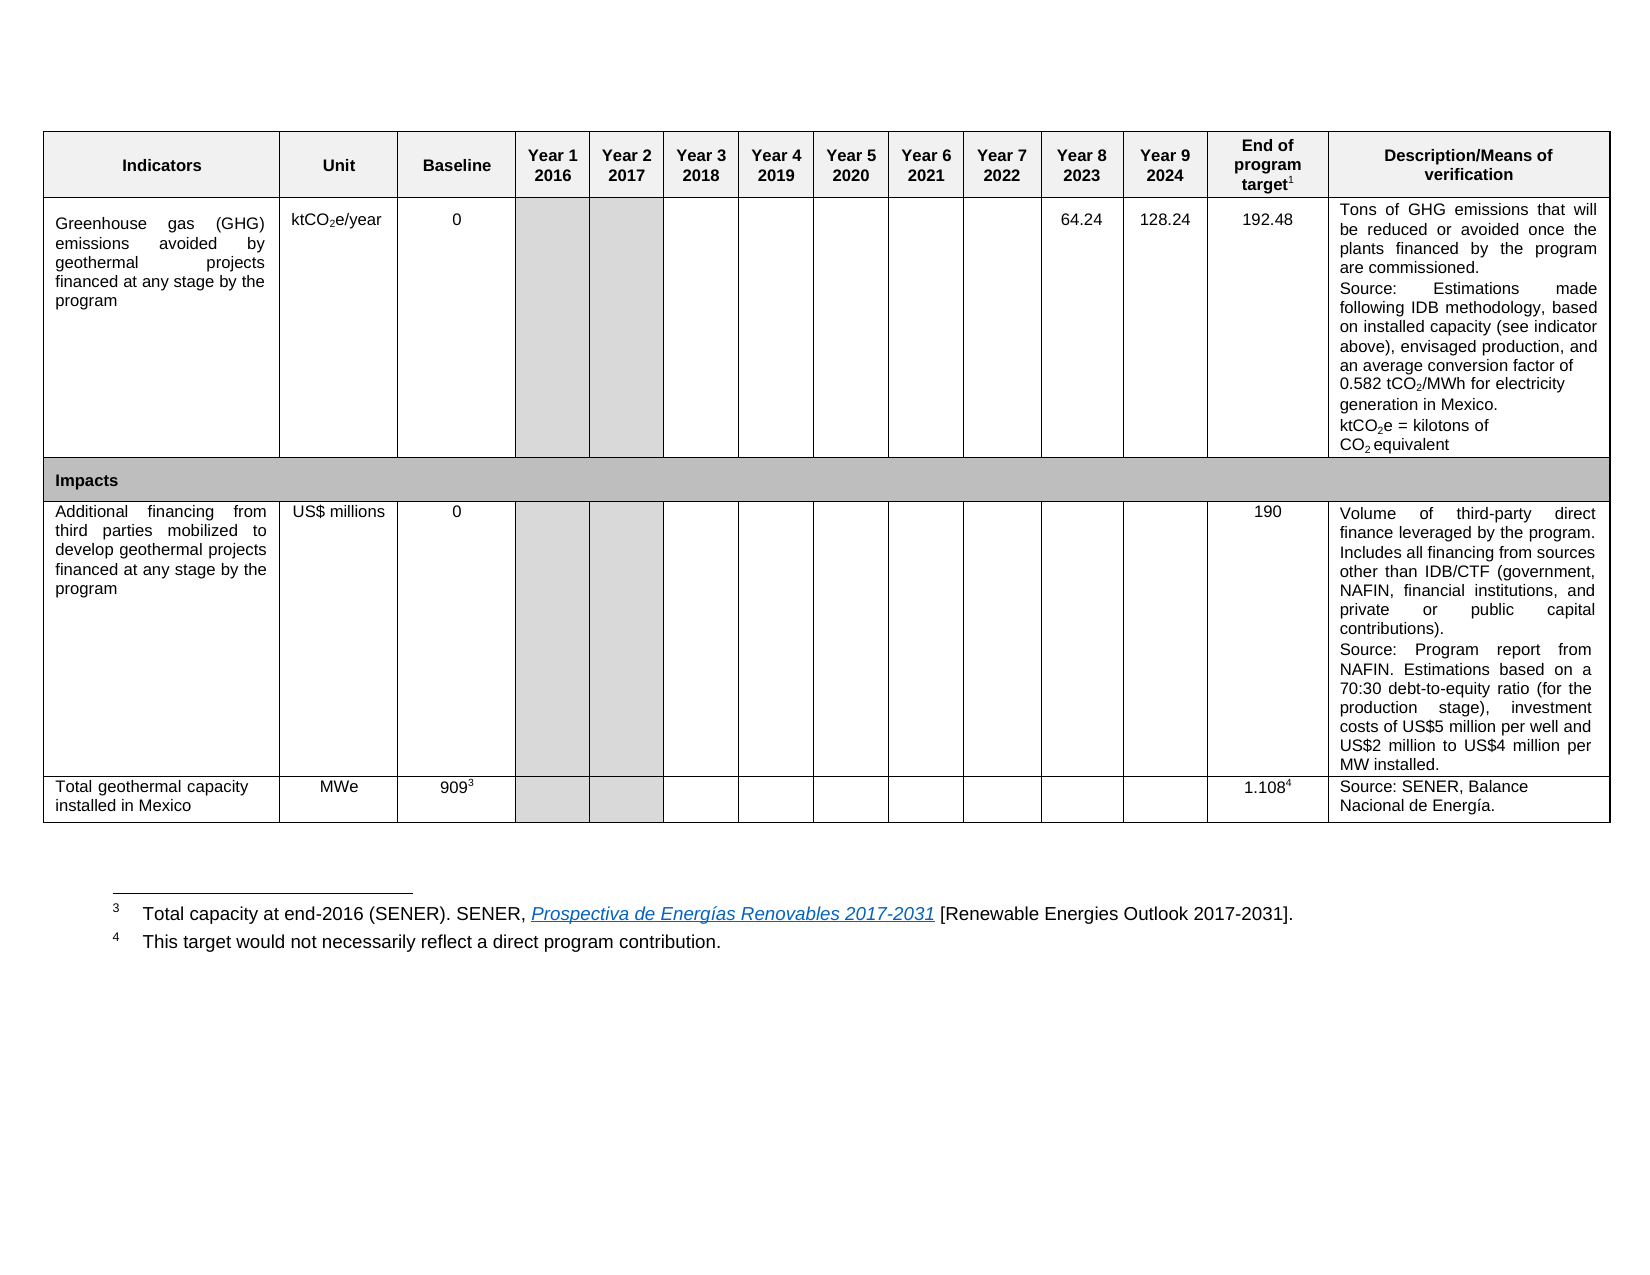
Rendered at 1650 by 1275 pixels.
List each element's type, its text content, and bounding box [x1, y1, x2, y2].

table_cell Greenhouse gas (GHG) emissions avoided by geothermal projects financed at any stage by the program [44, 198, 279, 457]
table_header Year 2 2017 [590, 132, 663, 197]
table_cell Additional financing from third parties mobilized to develop geothermal projects financed at any stage by the program [44, 502, 279, 776]
table_cell 1.1084 [1208, 777, 1328, 822]
table_cell ktCO2e/year [280, 198, 397, 457]
table_header Year 5 2020 [814, 132, 888, 197]
table_header Description/Means of verification [1329, 132, 1609, 197]
table_header Year 9 2024 [1124, 132, 1207, 197]
table_cell [739, 198, 813, 457]
table_cell 0 [398, 502, 515, 776]
table_header Year 8 2023 [1042, 132, 1123, 197]
table_cell [1042, 777, 1123, 822]
text 4 This target would not necessarily reflect a direct program contribution. [112, 930, 1621, 953]
table_cell 64.24 [1042, 198, 1123, 457]
table_cell 192.48 [1208, 198, 1328, 457]
table_cell [516, 502, 589, 776]
table_cell [590, 502, 663, 776]
table_cell [814, 198, 888, 457]
table_cell 9093 [398, 777, 515, 822]
table_cell [964, 198, 1041, 457]
table_cell 128.24 [1124, 198, 1207, 457]
table_cell [664, 502, 738, 776]
table_cell 0 [398, 198, 515, 457]
table_header Year 4 2019 [739, 132, 813, 197]
table_header Year 1 2016 [516, 132, 589, 197]
table_cell [1124, 777, 1207, 822]
table_cell [590, 198, 663, 457]
table_header Baseline [398, 132, 515, 197]
text 3 Total capacity at end-2016 (SENER). SENER, Prospectiva de Energías Renovables 2017-2031 [Renewable Energies Outlook 2017-2031]. [112, 895, 1621, 924]
table_cell [590, 777, 663, 822]
table_cell [964, 777, 1041, 822]
table_header End of program target1 [1208, 132, 1328, 197]
table_cell Source: SENER, Balance Nacional de Energía. [1329, 777, 1609, 822]
table_cell [516, 198, 589, 457]
table_cell [739, 502, 813, 776]
table_cell [889, 502, 963, 776]
table_cell Volume of third-party direct finance leveraged by the program. Includes all financing from sources other than IDB/CTF (government, NAFIN, financial institutions, and private or public capital contributions). Source: Program report from NAFIN. Estimations based on a 70:30 debt-to-equity ratio (for the production stage), investment costs of US$5 million per well and US$2 million to US$4 million per MW installed. [1329, 502, 1609, 776]
table_cell Total geothermal capacity installed in Mexico [44, 777, 279, 822]
table_cell [1042, 502, 1123, 776]
table_header Indicators [44, 132, 279, 197]
table_header Year 3 2018 [664, 132, 738, 197]
table_cell MWe [280, 777, 397, 822]
table_cell Impacts [44, 458, 1609, 501]
table_header Year 7 2022 [964, 132, 1041, 197]
table_cell [1124, 502, 1207, 776]
table_cell US$ millions [280, 502, 397, 776]
table_header Year 6 2021 [889, 132, 963, 197]
table_cell [516, 777, 589, 822]
table_cell 190 [1208, 502, 1328, 776]
table_cell Tons of GHG emissions that will be reduced or avoided once the plants financed by the program are commissioned. Source: Estimations made following IDB methodology, based on installed capacity (see indicator above), envisaged production, and an average conversion factor of 0.582 tCO2/MWh for electricity generation in Mexico. ktCO2e = kilotons of CO2 equivalent [1329, 198, 1609, 457]
table_cell [814, 502, 888, 776]
table_cell [889, 777, 963, 822]
table_cell [664, 777, 738, 822]
table_cell [664, 198, 738, 457]
table_cell [889, 198, 963, 457]
table_cell [964, 502, 1041, 776]
table_cell [814, 777, 888, 822]
table_cell [739, 777, 813, 822]
table_header Unit [280, 132, 397, 197]
